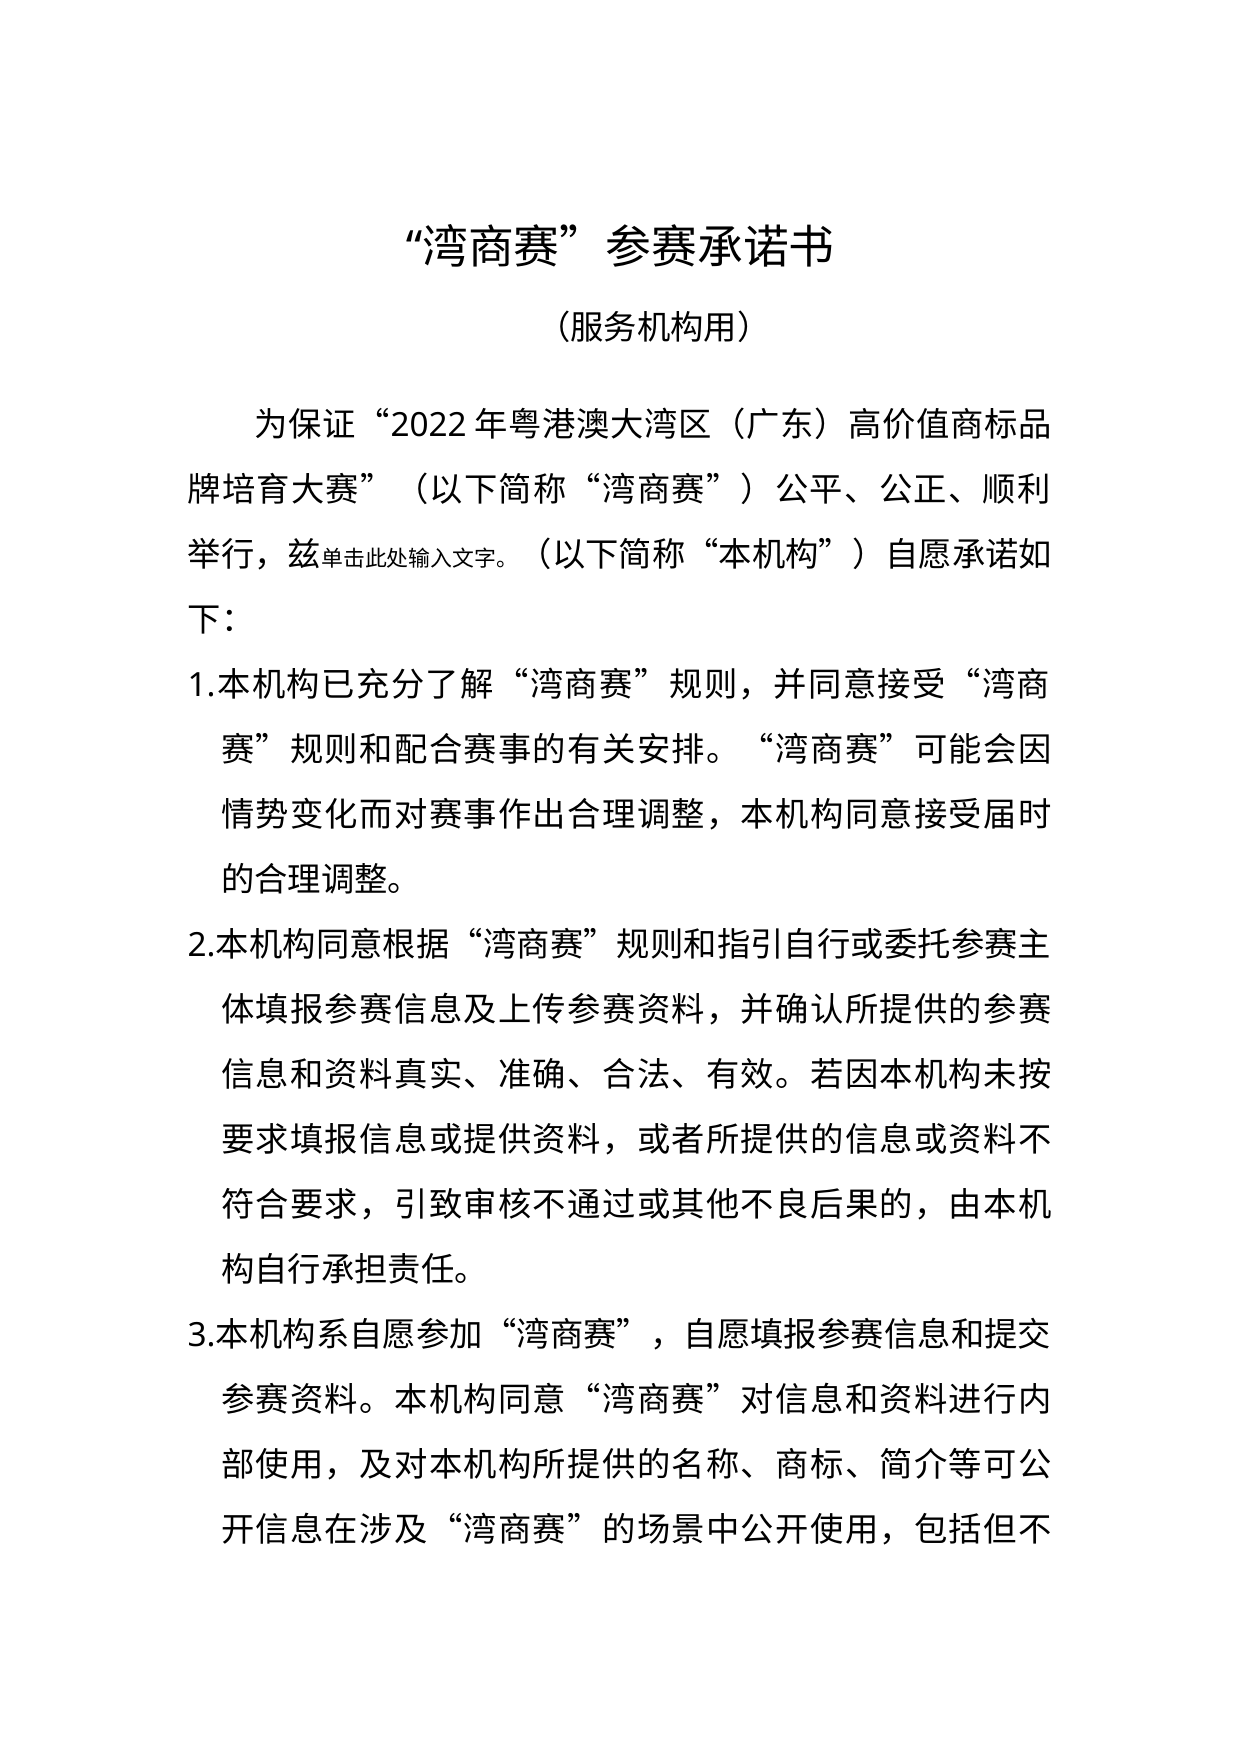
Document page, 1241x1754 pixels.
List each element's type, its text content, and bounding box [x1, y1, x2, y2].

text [187, 1300, 1053, 1560]
list （服务机构用） [187, 292, 1053, 357]
list 为保证“2022年粤港澳大湾区（广东）高价值商标品牌培育大赛”（以下简称“湾商赛”）公平、公正、顺利举行，兹（以下简称“本机构”）自愿承诺如下： [187, 390, 1053, 650]
text “湾商赛”参赛承诺书 [187, 194, 1053, 292]
list 1.本机构已充分了解“湾商赛”规则，并同意接受“湾商赛”规则和配合赛事的有关安排。“湾商赛”可能会因情势变化而对赛事作出合理调整，本机构同意接受届时的合理调整。 [187, 650, 1053, 910]
list 2.本机构同意根据“湾商赛”规则和指引自行或委托参赛主体填报参赛信息及上传参赛资料，并确认所提供的参赛信息和资料真实、准确、合法、有效。若因本机构未按要求填报信息或提供资料，或者所提供的信息或资料不符合要求，引致审核不通过或其他不良后果的，由本机构自行承担责任。 [187, 910, 1053, 1300]
